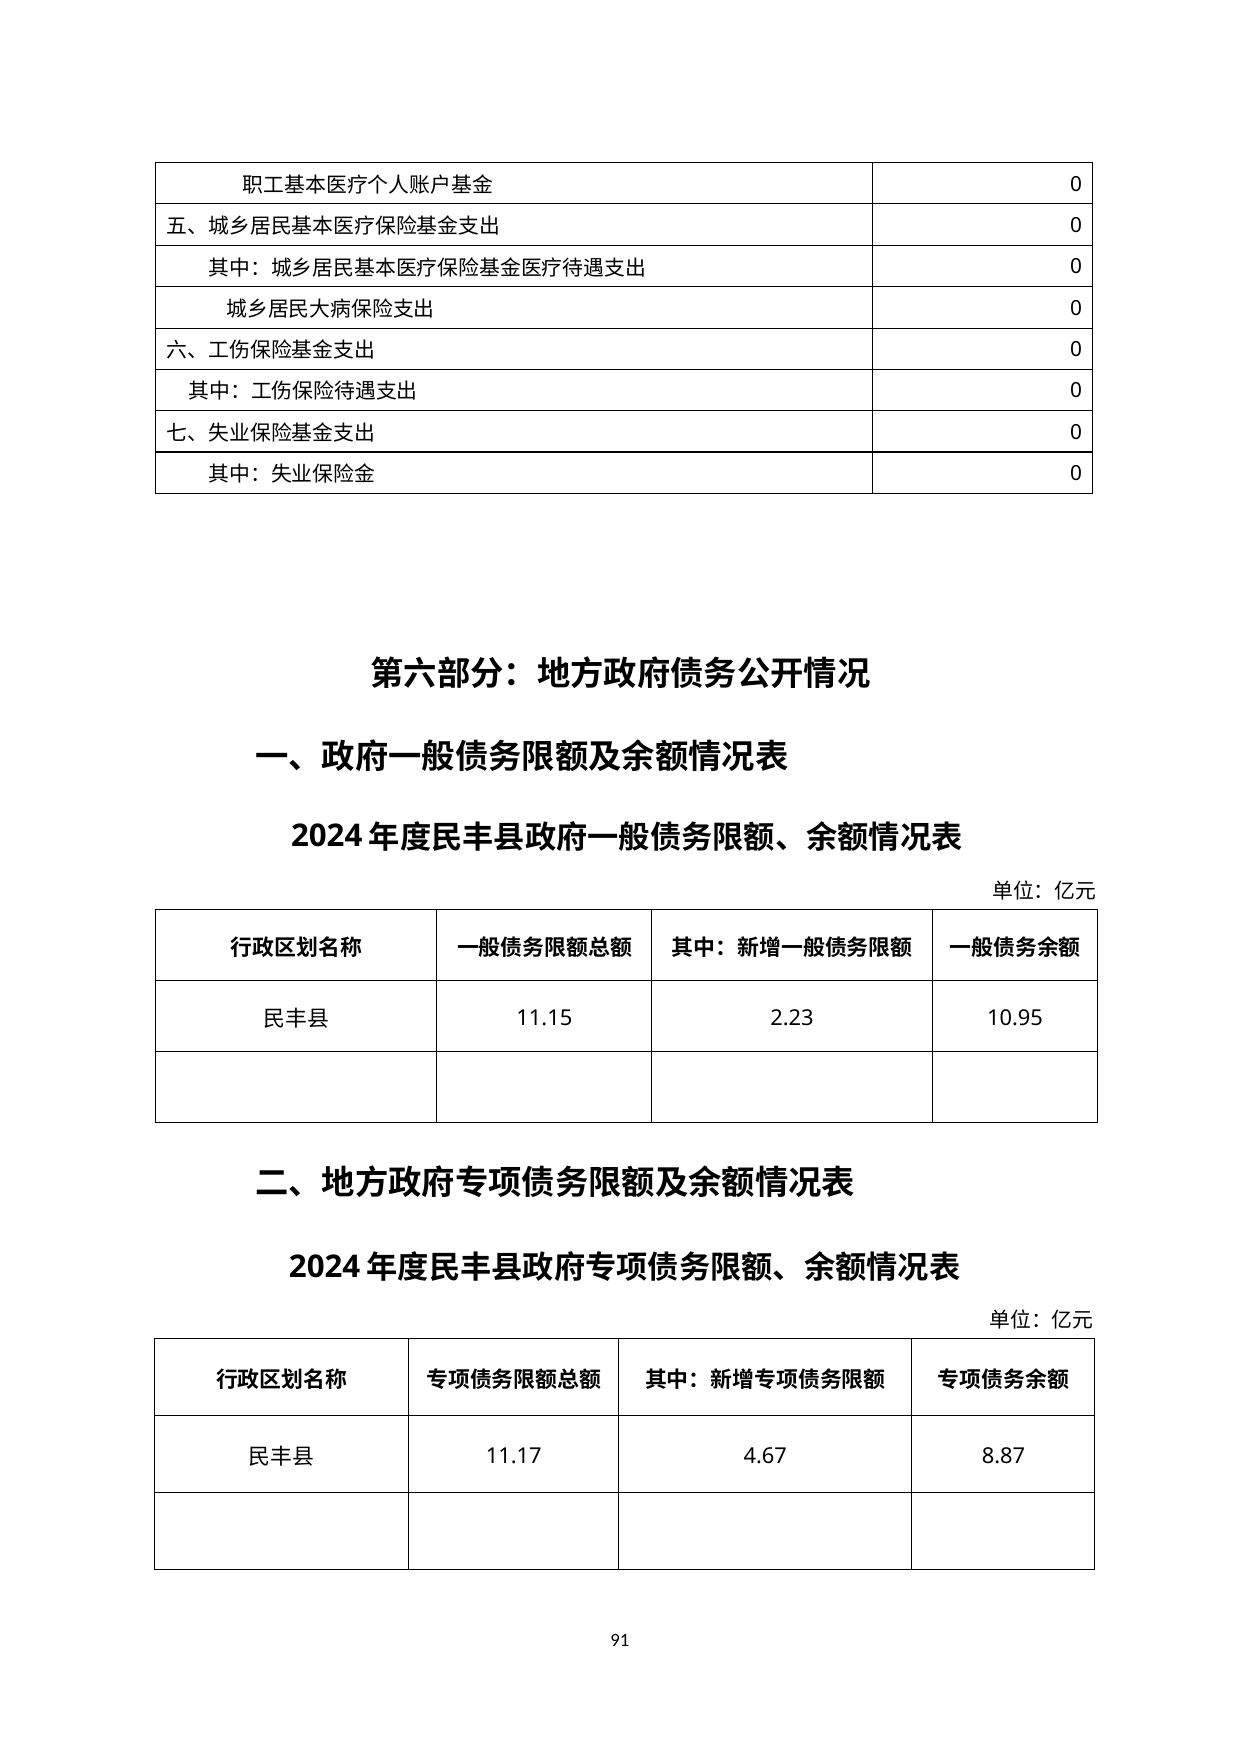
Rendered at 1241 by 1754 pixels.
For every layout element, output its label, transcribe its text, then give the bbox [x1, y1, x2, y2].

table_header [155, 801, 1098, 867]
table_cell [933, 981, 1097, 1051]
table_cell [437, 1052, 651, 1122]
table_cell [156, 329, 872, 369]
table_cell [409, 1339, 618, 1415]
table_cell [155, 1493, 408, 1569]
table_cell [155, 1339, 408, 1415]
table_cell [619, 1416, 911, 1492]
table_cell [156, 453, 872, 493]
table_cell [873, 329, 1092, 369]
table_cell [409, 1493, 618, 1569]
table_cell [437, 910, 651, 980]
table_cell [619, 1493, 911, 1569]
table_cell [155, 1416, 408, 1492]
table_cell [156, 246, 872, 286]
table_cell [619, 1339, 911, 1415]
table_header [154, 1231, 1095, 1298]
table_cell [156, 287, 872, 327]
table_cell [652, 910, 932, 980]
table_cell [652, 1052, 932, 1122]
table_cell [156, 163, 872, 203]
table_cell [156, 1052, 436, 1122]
subtitle 第六部分：地方政府债务公开情况 [188, 640, 1052, 705]
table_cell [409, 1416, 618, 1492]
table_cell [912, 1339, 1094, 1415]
list 地方政府专项债务限额及余额情况表 [188, 1148, 1052, 1206]
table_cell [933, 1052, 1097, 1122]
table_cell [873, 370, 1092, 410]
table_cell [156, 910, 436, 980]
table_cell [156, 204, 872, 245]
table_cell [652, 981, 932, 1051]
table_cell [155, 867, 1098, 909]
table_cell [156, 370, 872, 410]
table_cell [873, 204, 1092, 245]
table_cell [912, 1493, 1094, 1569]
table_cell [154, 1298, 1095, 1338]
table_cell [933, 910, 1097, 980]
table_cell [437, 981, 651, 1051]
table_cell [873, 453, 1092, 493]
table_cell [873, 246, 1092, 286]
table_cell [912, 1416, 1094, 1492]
list 政府一般债务限额及余额情况表 [188, 721, 1052, 780]
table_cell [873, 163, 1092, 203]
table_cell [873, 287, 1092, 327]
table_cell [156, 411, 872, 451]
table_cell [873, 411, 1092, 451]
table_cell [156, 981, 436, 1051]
